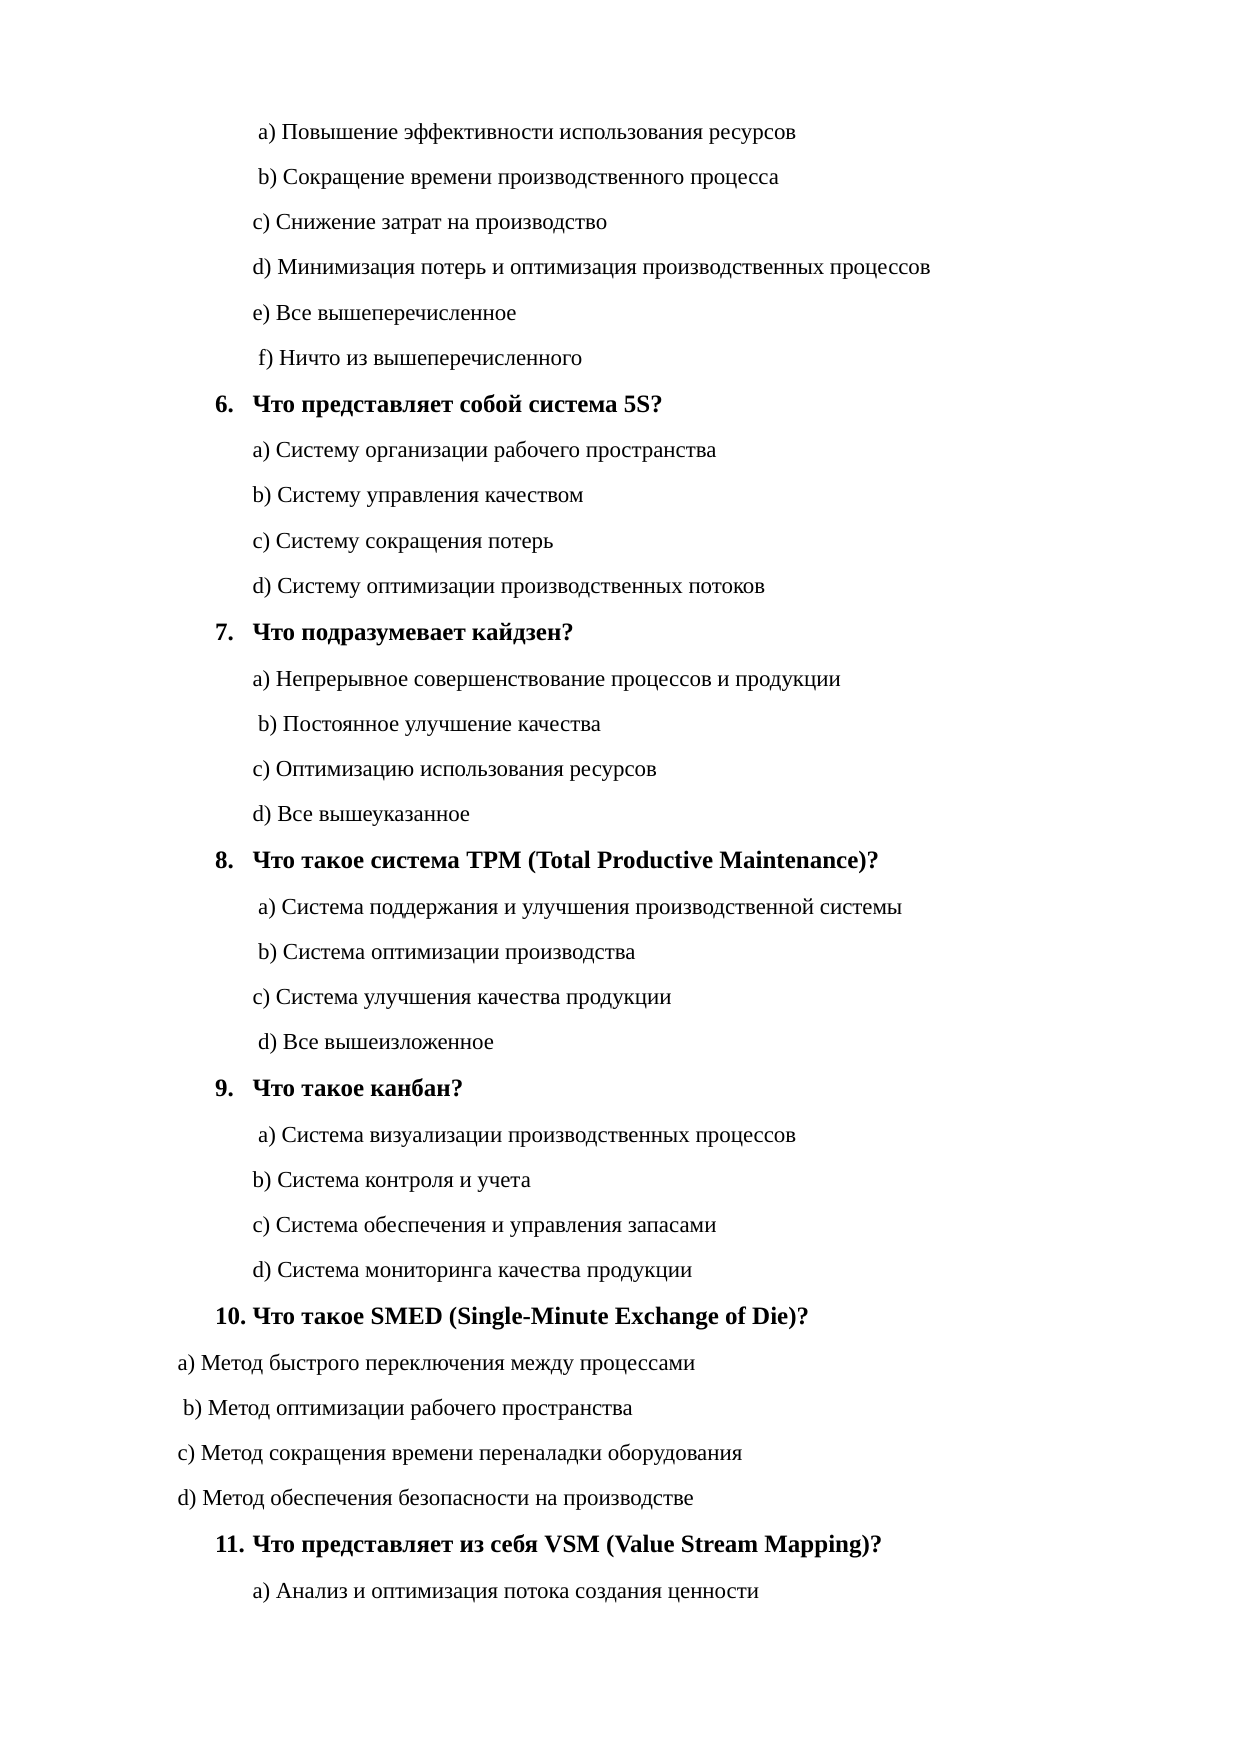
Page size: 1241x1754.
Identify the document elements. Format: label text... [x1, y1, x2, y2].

text b) Систему управления качеством [252, 482, 1152, 508]
text d) Минимизация потерь и оптимизация производственных процессов [252, 253, 1152, 280]
text a) Анализ и оптимизация потока создания ценности [252, 1577, 1152, 1603]
text a) Непрерывное совершенствование процессов и продукции [252, 664, 1152, 691]
text a) Систему организации рабочего пространства [252, 436, 1152, 463]
text a) Система визуализации производственных процессов [252, 1121, 1152, 1147]
text d) Система мониторинга качества продукции [252, 1256, 1152, 1282]
text f) Ничто из вышеперечисленного [252, 344, 1152, 370]
text c) Снижение затрат на производство [252, 208, 1152, 235]
list Что представляет из себя VSM (Value Stream Mapping)? [215, 1529, 1152, 1558]
list Что представляет собой система 5S? [215, 389, 1152, 417]
list Что такое канбан? [215, 1073, 1152, 1102]
text b) Метод оптимизации рабочего пространства [177, 1394, 1152, 1420]
text d) Все вышеуказанное [252, 800, 1152, 826]
text d) Все вышеизложенное [252, 1028, 1152, 1054]
text a) Система поддержания и улучшения производственной системы [252, 893, 1152, 919]
text a) Метод быстрого переключения между процессами [177, 1349, 1152, 1375]
list Что такое система TPM (Total Productive Maintenance)? [215, 845, 1152, 874]
text c) Метод сокращения времени переналадки оборудования [177, 1439, 1152, 1466]
list Что такое SMED (Single-Minute Exchange of Die)? [215, 1301, 1152, 1330]
text a) Повышение эффективности использования ресурсов [252, 118, 1152, 144]
list Что подразумевает кайдзен? [215, 617, 1152, 646]
text c) Систему сокращения потерь [252, 527, 1152, 553]
text b) Система оптимизации производства [252, 938, 1152, 964]
text c) Система улучшения качества продукции [252, 983, 1152, 1009]
text b) Постоянное улучшение качества [252, 710, 1152, 736]
text e) Все вышеперечисленное [252, 298, 1152, 325]
text c) Система обеспечения и управления запасами [252, 1211, 1152, 1237]
text b) Сокращение времени производственного процесса [252, 163, 1152, 189]
text c) Оптимизацию использования ресурсов [252, 755, 1152, 781]
text d) Метод обеспечения безопасности на производстве [177, 1484, 1152, 1511]
text d) Систему оптимизации производственных потоков [252, 572, 1152, 598]
text b) Система контроля и учета [252, 1166, 1152, 1192]
